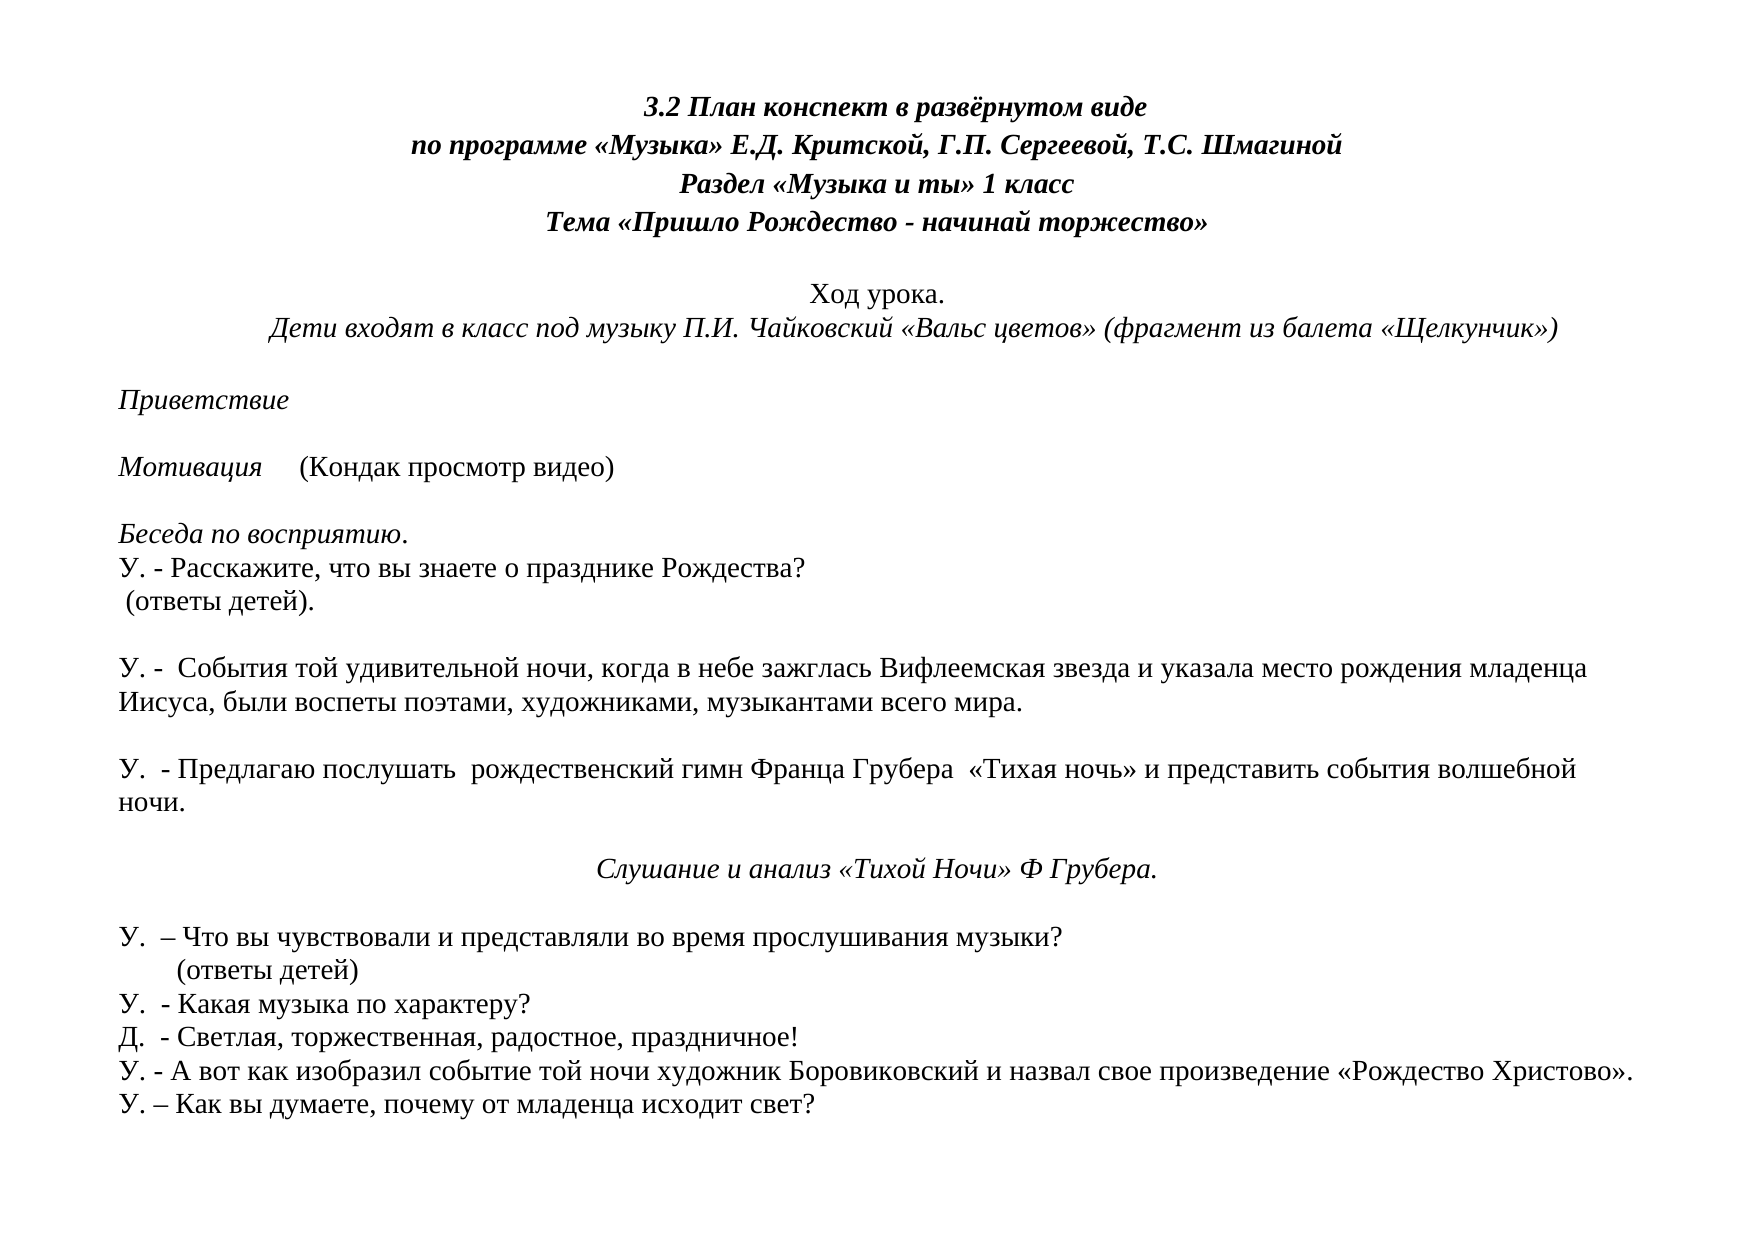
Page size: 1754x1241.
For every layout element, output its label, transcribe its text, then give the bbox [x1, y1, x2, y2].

text У. - Какая музыка по характеру? [118, 986, 1636, 1019]
text (ответы детей). [118, 583, 1636, 617]
text Дети входят в класс под музыку П.И. Чайковский «Вальс цветов» (фрагмент из балета «Щелкунчик») [193, 310, 1636, 343]
text У. - Расскажите, что вы знаете о празднике Рождества? [118, 550, 1636, 583]
text Тема «Пришло Рождество - начинай торжество» [118, 204, 1636, 238]
text по программе «Музыка» Е.Д. Критской, Г.П. Сергеевой, Т.С. Шмагиной [118, 127, 1636, 161]
text Ход урока. [118, 276, 1636, 310]
text Приветствие [118, 382, 1636, 416]
text 3.2 План конспект в развёрнутом виде [156, 89, 1636, 122]
text Д. - Светлая, торжественная, радостное, праздничное! [118, 1019, 1636, 1053]
text У. – Как вы думаете, почему от младенца исходит свет? [118, 1086, 1636, 1120]
text Мотивация (Кондак просмотр видео) [118, 449, 1636, 483]
text У. - А вот как изобразил событие той ночи художник Боровиковский и назвал свое произведение «Рождество Христово». [118, 1053, 1636, 1086]
text (ответы детей) [118, 952, 1636, 986]
text Беседа по восприятию. [118, 516, 1636, 550]
text У. - Предлагаю послушать рождественский гимн Франца Грубера «Тихая ночь» и представить события волшебной ночи. [118, 751, 1636, 818]
text У. – Что вы чувствовали и представляли во время прослушивания музыки? [118, 919, 1636, 952]
text Раздел «Музыка и ты» 1 класс [118, 166, 1636, 199]
text У. - События той удивительной ночи, когда в небе зажглась Вифлеемская звезда и указала место рождения младенца Иисуса, были воспеты поэтами, художниками, музыкантами всего мира. [118, 650, 1636, 717]
text Слушание и анализ «Тихой Ночи» Ф Грубера. [118, 852, 1636, 885]
